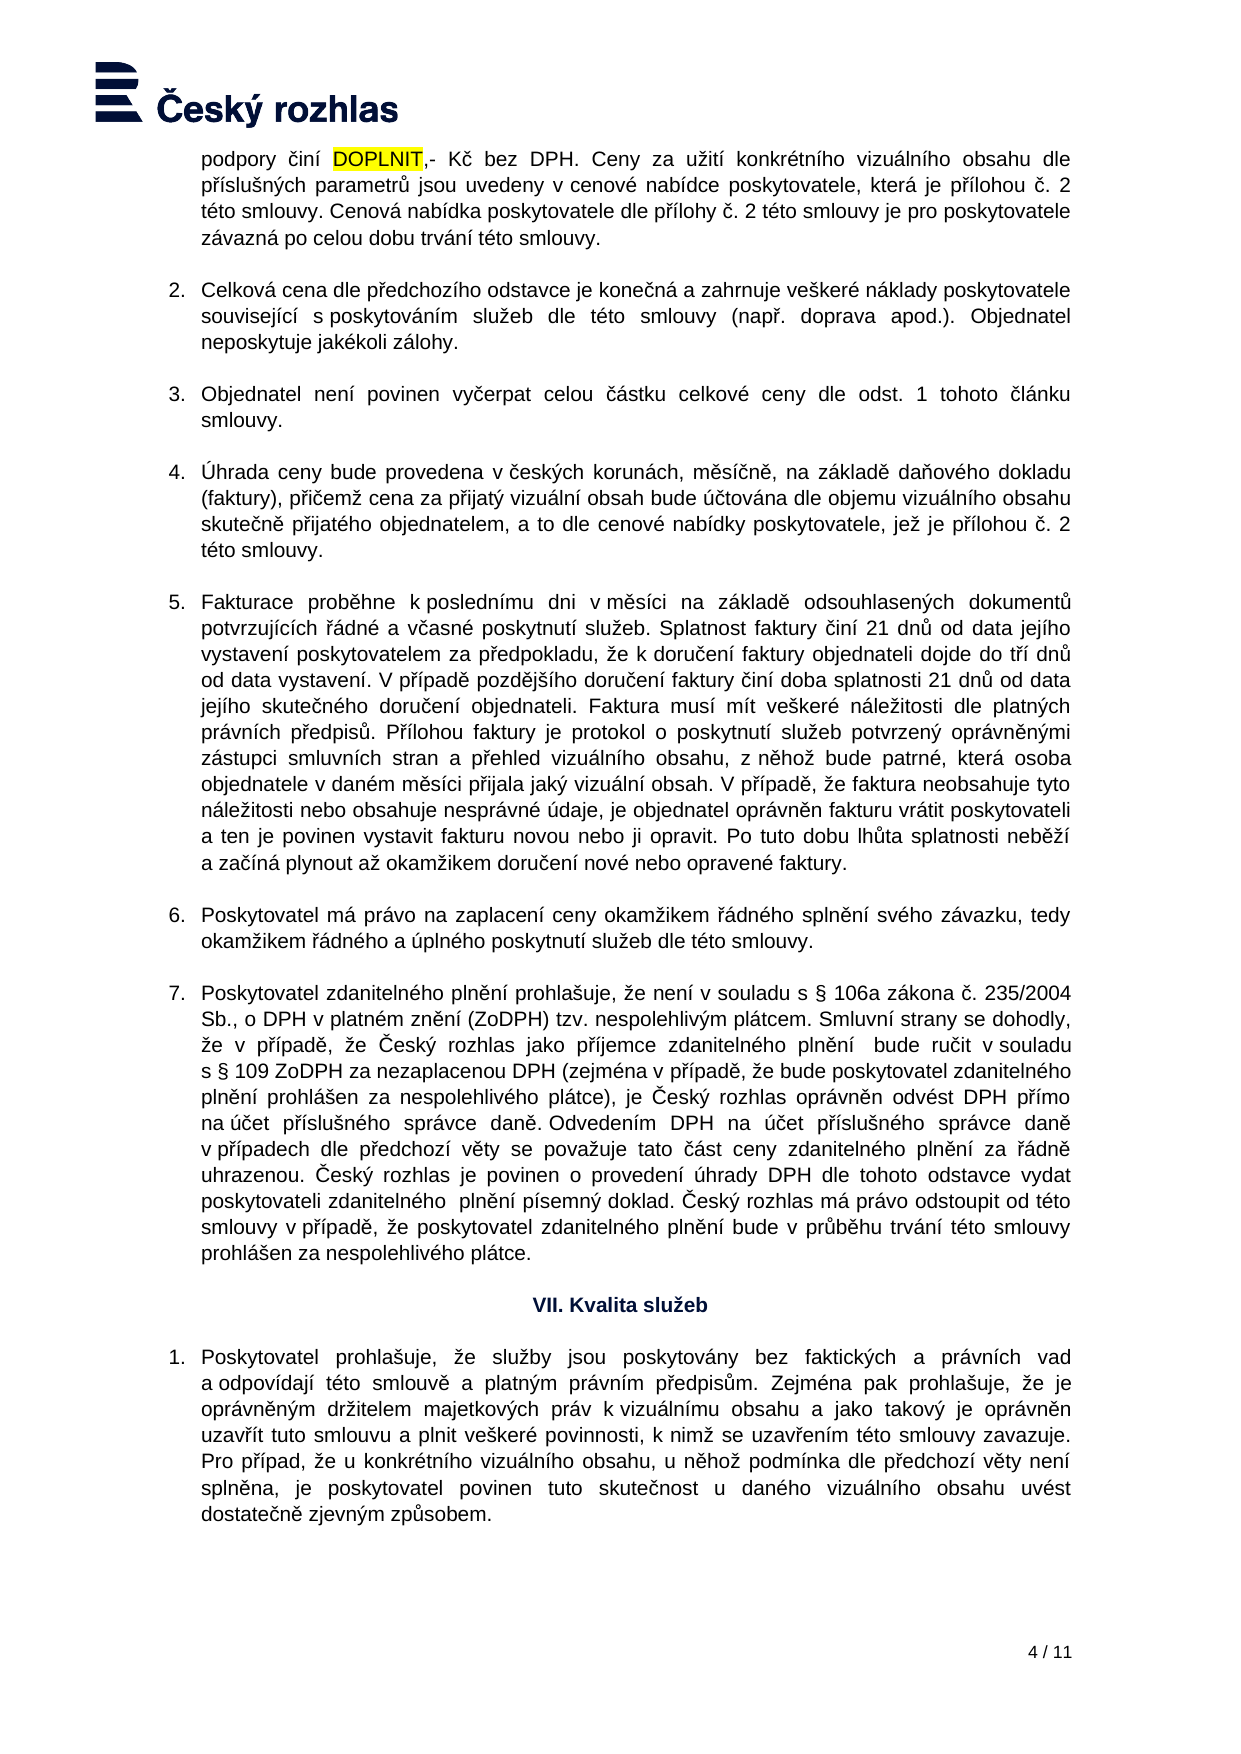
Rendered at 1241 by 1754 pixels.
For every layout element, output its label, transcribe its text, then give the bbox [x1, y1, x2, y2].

picture [95, 62, 398, 128]
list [168, 146, 1072, 250]
list Poskytovatel zdanitelného plnění prohlašuje, že není v souladu s § 106a zákona č. 235/2004 Sb., o DPH v platném znění (ZoDPH) tzv. nespolehlivým plátcem. Smluvní strany se dohodly, že v případě, že Český rozhlas jako příjemce zdanitelného plnění bude ručit v souladu s § 109 ZoDPH za nezaplacenou DPH (zejména v případě, že bude poskytovatel zdanitelného plnění prohlášen za nespolehlivého plátce), je Český rozhlas oprávněn odvést DPH přímo na účet příslušného správce daně. Odvedením DPH na účet příslušného správce daně v případech dle předchozí věty se považuje tato část ceny zdanitelného plnění za řádně uhrazenou. Český rozhlas je povinen o provedení úhrady DPH dle tohoto odstavce vydat poskytovateli zdanitelného plnění písemný doklad. Český rozhlas má právo odstoupit od této smlouvy v případě, že poskytovatel zdanitelného plnění bude v průběhu trvání této smlouvy prohlášen za nespolehlivého plátce. [168, 979, 1072, 1266]
list Celková cena dle předchozího odstavce je konečná a zahrnuje veškeré náklady poskytovatele související s poskytováním služeb dle této smlouvy (např. doprava apod.). Objednatel neposkytuje jakékoli zálohy. [168, 276, 1072, 354]
list Poskytovatel má právo na zaplacení ceny okamžikem řádného splnění svého závazku, tedy okamžikem řádného a úplného poskytnutí služeb dle této smlouvy. [168, 901, 1072, 953]
list Objednatel není povinen vyčerpat celou částku celkové ceny dle odst. 1 tohoto článku smlouvy. [168, 380, 1072, 432]
subtitle Kvalita služeb [168, 1292, 1072, 1318]
list Úhrada ceny bude provedena v českých korunách, měsíčně, na základě daňového dokladu (faktury), přičemž cena za přijatý vizuální obsah bude účtována dle objemu vizuálního obsahu skutečně přijatého objednatelem, a to dle cenové nabídky poskytovatele, jež je přílohou č. 2 této smlouvy. [168, 458, 1072, 563]
list Fakturace proběhne k poslednímu dni v měsíci na základě odsouhlasených dokumentů potvrzujících řádné a včasné poskytnutí služeb. Splatnost faktury činí 21 dnů od data jejího vystavení poskytovatelem za předpokladu, že k doručení faktury objednateli dojde do tří dnů od data vystavení. V případě pozdějšího doručení faktury činí doba splatnosti 21 dnů od data jejího skutečného doručení objednateli. Faktura musí mít veškeré náležitosti dle platných právních předpisů. Přílohou faktury je protokol o poskytnutí služeb potvrzený oprávněnými zástupci smluvních stran a přehled vizuálního obsahu, z něhož bude patrné, která osoba objednatele v daném měsíci přijala jaký vizuální obsah. V případě, že faktura neobsahuje tyto náležitosti nebo obsahuje nesprávné údaje, je objednatel oprávněn fakturu vrátit poskytovateli a ten je povinen vystavit fakturu novou nebo ji opravit. Po tuto dobu lhůta splatnosti neběží a začíná plynout až okamžikem doručení nové nebo opravené faktury. [168, 589, 1072, 875]
list Poskytovatel prohlašuje, že služby jsou poskytovány bez faktických a právních vad a odpovídají této smlouvě a platným právním předpisům. Zejména pak prohlašuje, že je oprávněným držitelem majetkových práv k vizuálnímu obsahu a jako takový je oprávněn uzavřít tuto smlouvu a plnit veškeré povinnosti, k nimž se uzavřením této smlouvy zavazuje. Pro případ, že u konkrétního vizuálního obsahu, u něhož podmínka dle předchozí věty není splněna, je poskytovatel povinen tuto skutečnost u daného vizuálního obsahu uvést dostatečně zjevným způsobem. [168, 1344, 1072, 1526]
